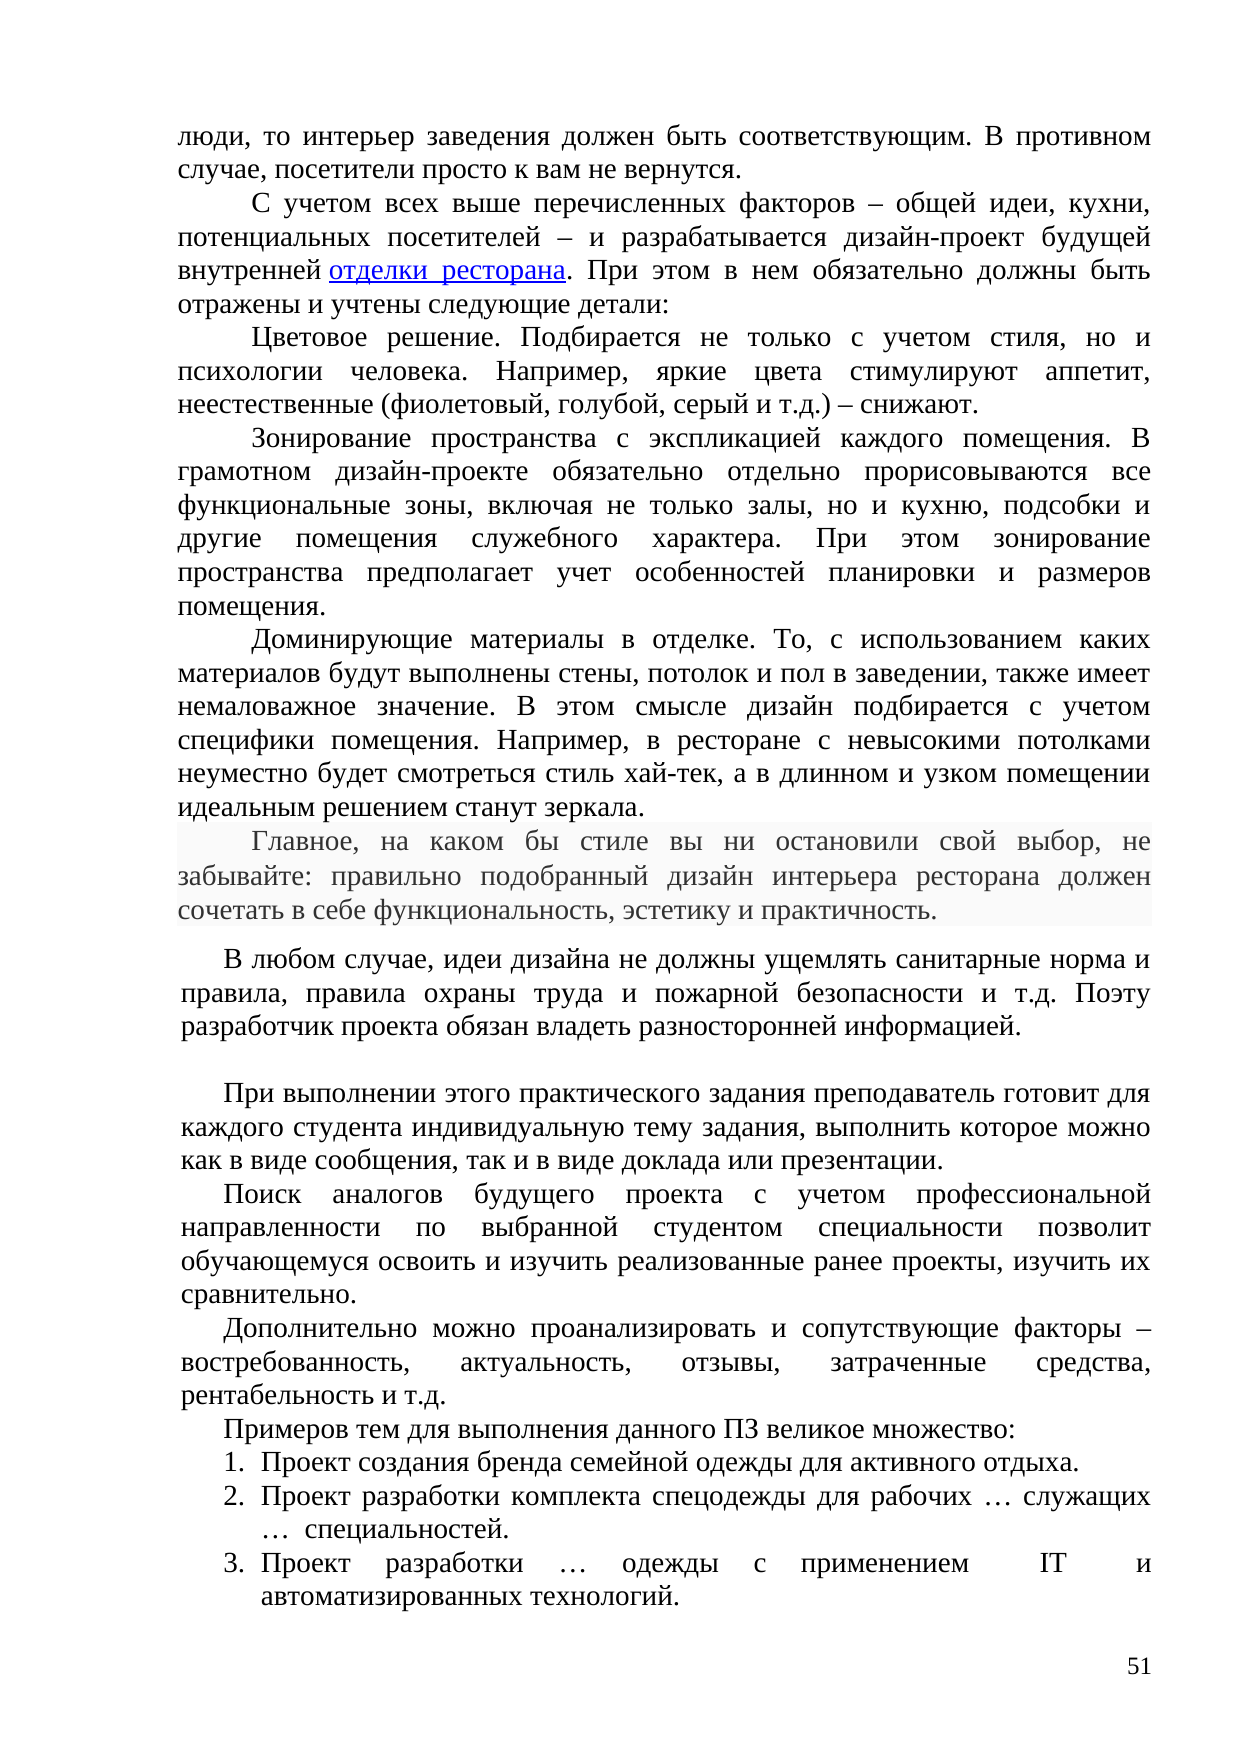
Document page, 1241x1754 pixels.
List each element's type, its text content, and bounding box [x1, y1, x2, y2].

text Примеров тем для выполнения данного ПЗ великое множество: [181, 1411, 1152, 1444]
text Главное, на каком бы стиле вы ни остановили свой выбор, не забывайте: правильно подобранный дизайн интерьера ресторана должен сочетать в себе функциональность, эстетику и практичность. [177, 822, 1152, 926]
text Дополнительно можно проанализировать и сопутствующие факторы – востребованность, актуальность, отзывы, затраченные средства, рентабельность и т.д. [181, 1310, 1152, 1411]
text Поиск аналогов будущего проекта с учетом профессиональной направленности по выбранной студентом специальности позволит обучающемуся освоить и изучить реализованные ранее проекты, изучить их сравнительно. [181, 1176, 1152, 1310]
list Проект создания бренда семейной одежды для активного отдыха. [223, 1444, 1152, 1478]
list Проект разработки комплекта спецодежды для рабочих … служащих … специальностей. [223, 1478, 1152, 1545]
text Зонирование пространства с экспликацией каждого помещения. В грамотном дизайн-проекте обязательно отдельно прорисовываются все функциональные зоны, включая не только залы, но и кухню, подсобки и другие помещения служебного характера. При этом зонирование пространства предполагает учет особенностей планировки и размеров помещения. [177, 420, 1152, 621]
text Доминирующие материалы в отделке. То, с использованием каких материалов будут выполнены стены, потолок и пол в заведении, также имеет немаловажное значение. В этом смысле дизайн подбирается с учетом специфики помещения. Например, в ресторане с невысокими потолками неуместно будет смотреться стиль хай-тек, а в длинном и узком помещении идеальным решением станут зеркала. [177, 621, 1152, 822]
text С учетом всех выше перечисленных факторов – общей идеи, кухни, потенциальных посетителей – и разрабатывается дизайн-проект будущей внутренней отделки ресторана. При этом в нем обязательно должны быть отражены и учтены следующие детали: [177, 185, 1152, 319]
text В любом случае, идеи дизайна не должны ущемлять санитарные норма и правила, правила охраны труда и пожарной безопасности и т.д. Поэту разработчик проекта обязан владеть разносторонней информацией. [181, 941, 1152, 1042]
list Проект разработки … одежды с применением IT и автоматизированных технологий. [223, 1545, 1152, 1612]
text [177, 118, 1152, 185]
text При выполнении этого практического задания преподаватель готовит для каждого студента индивидуальную тему задания, выполнить которое можно как в виде сообщения, так и в виде доклада или презентации. [181, 1075, 1152, 1176]
text Цветовое решение. Подбирается не только с учетом стиля, но и психологии человека. Например, яркие цвета стимулируют аппетит, неестественные (фиолетовый, голубой, серый и т.д.) – снижают. [177, 319, 1152, 420]
